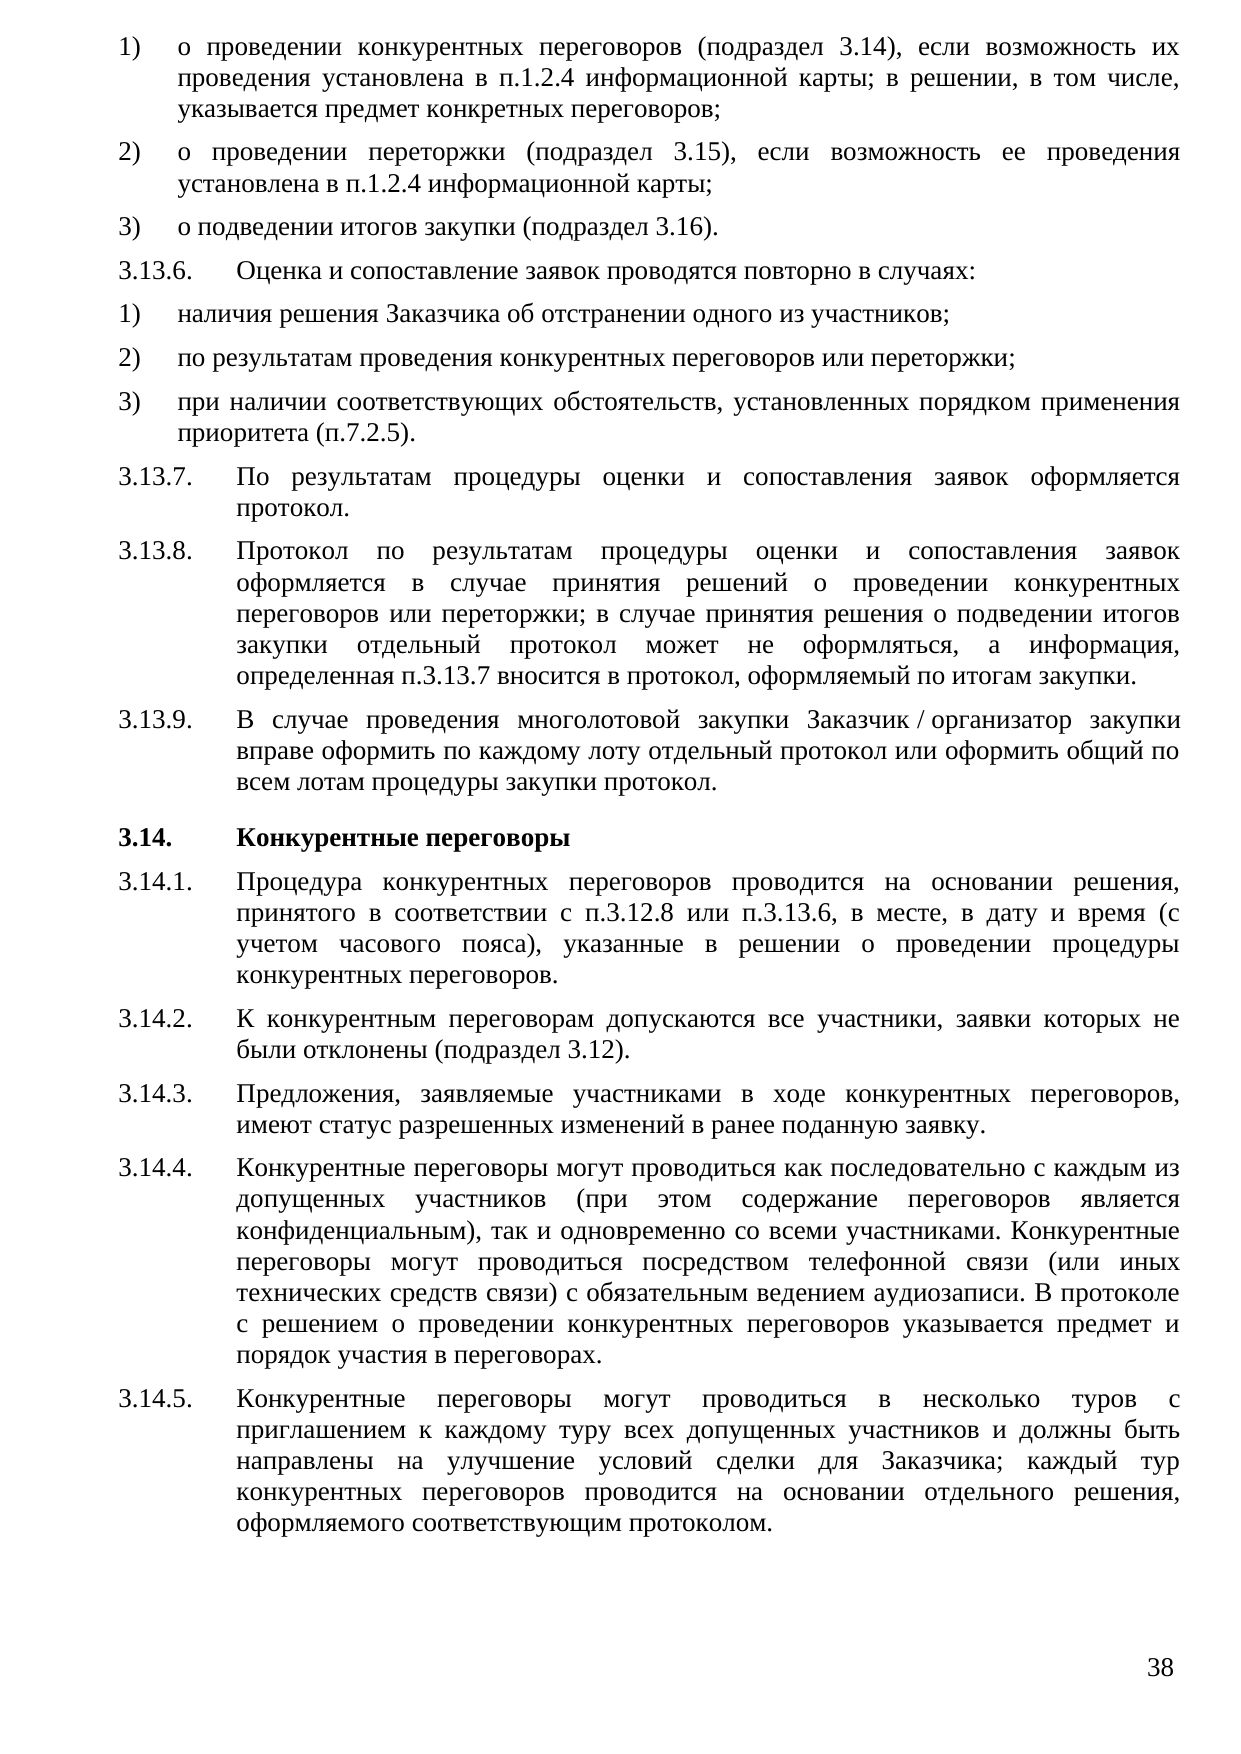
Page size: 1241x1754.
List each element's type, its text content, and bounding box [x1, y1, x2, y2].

text Конкурентные переговоры могут проводиться как последовательно с каждым из допущенных участников (при этом содержание переговоров является конфиденциальным), так и одновременно со всеми участниками. Конкурентные переговоры могут проводиться посредством телефонной связи (или иных технических средств связи) с обязательным ведением аудиозаписи. В протоколе с решением о проведении конкурентных переговоров указывается предмет и порядок участия в переговорах. [118, 1151, 1181, 1369]
text Процедура конкурентных переговоров проводится на основании решения, принятого в соответствии с п.3.12.8 или п.3.13.6, в месте, в дату и время (с учетом часового пояса), указанные в решении о проведении процедуры конкурентных переговоров. [118, 865, 1181, 989]
text Предложения, заявляемые участниками в ходе конкурентных переговоров, имеют статус разрешенных изменений в ранее поданную заявку. [118, 1077, 1181, 1139]
text о проведении переторжки (подраздел 3.15), если возможность ее проведения установлена в п.1.2.4 информационной карты; [118, 136, 1181, 198]
text Протокол по результатам процедуры оценки и сопоставления заявок оформляется в случае принятия решений о проведении конкурентных переговоров или переторжки; в случае принятия решения о подведении итогов закупки отдельный протокол может не оформляться, а информация, определенная п.3.13.7 вносится в протокол, оформляемый по итогам закупки. [118, 534, 1181, 690]
text В случае проведения многолотовой закупки Заказчик / организатор закупки вправе оформить по каждому лоту отдельный протокол или оформить общий по всем лотам процедуры закупки протокол. [118, 703, 1181, 796]
text по результатам проведения конкурентных переговоров или переторжки; [118, 341, 1181, 372]
text наличия решения Заказчика об отстранении одного из участников; [118, 298, 1181, 329]
text о проведении конкурентных переговоров (подраздел 3.14), если возможность их проведения установлена в п.1.2.4 информационной карты; в решении, в том числе, указывается предмет конкретных переговоров; [118, 29, 1181, 123]
text Конкурентные переговоры [118, 821, 1181, 852]
text Конкурентные переговоры могут проводиться в несколько туров с приглашением к каждому туру всех допущенных участников и должны быть направлены на улучшение условий сделки для Заказчика; каждый тур конкурентных переговоров проводится на основании отдельного решения, оформляемого соответствующим протоколом. [118, 1382, 1181, 1538]
text К конкурентным переговорам допускаются все участники, заявки которых не были отклонены (подраздел 3.12). [118, 1002, 1181, 1064]
text По результатам процедуры оценки и сопоставления заявок оформляется протокол. [118, 460, 1181, 522]
text Оценка и сопоставление заявок проводятся повторно в случаях: [118, 254, 1181, 285]
text о подведении итогов закупки (подраздел 3.16). [118, 210, 1181, 241]
text при наличии соответствующих обстоятельств, установленных порядком применения приоритета (п.7.2.5). [118, 385, 1181, 447]
